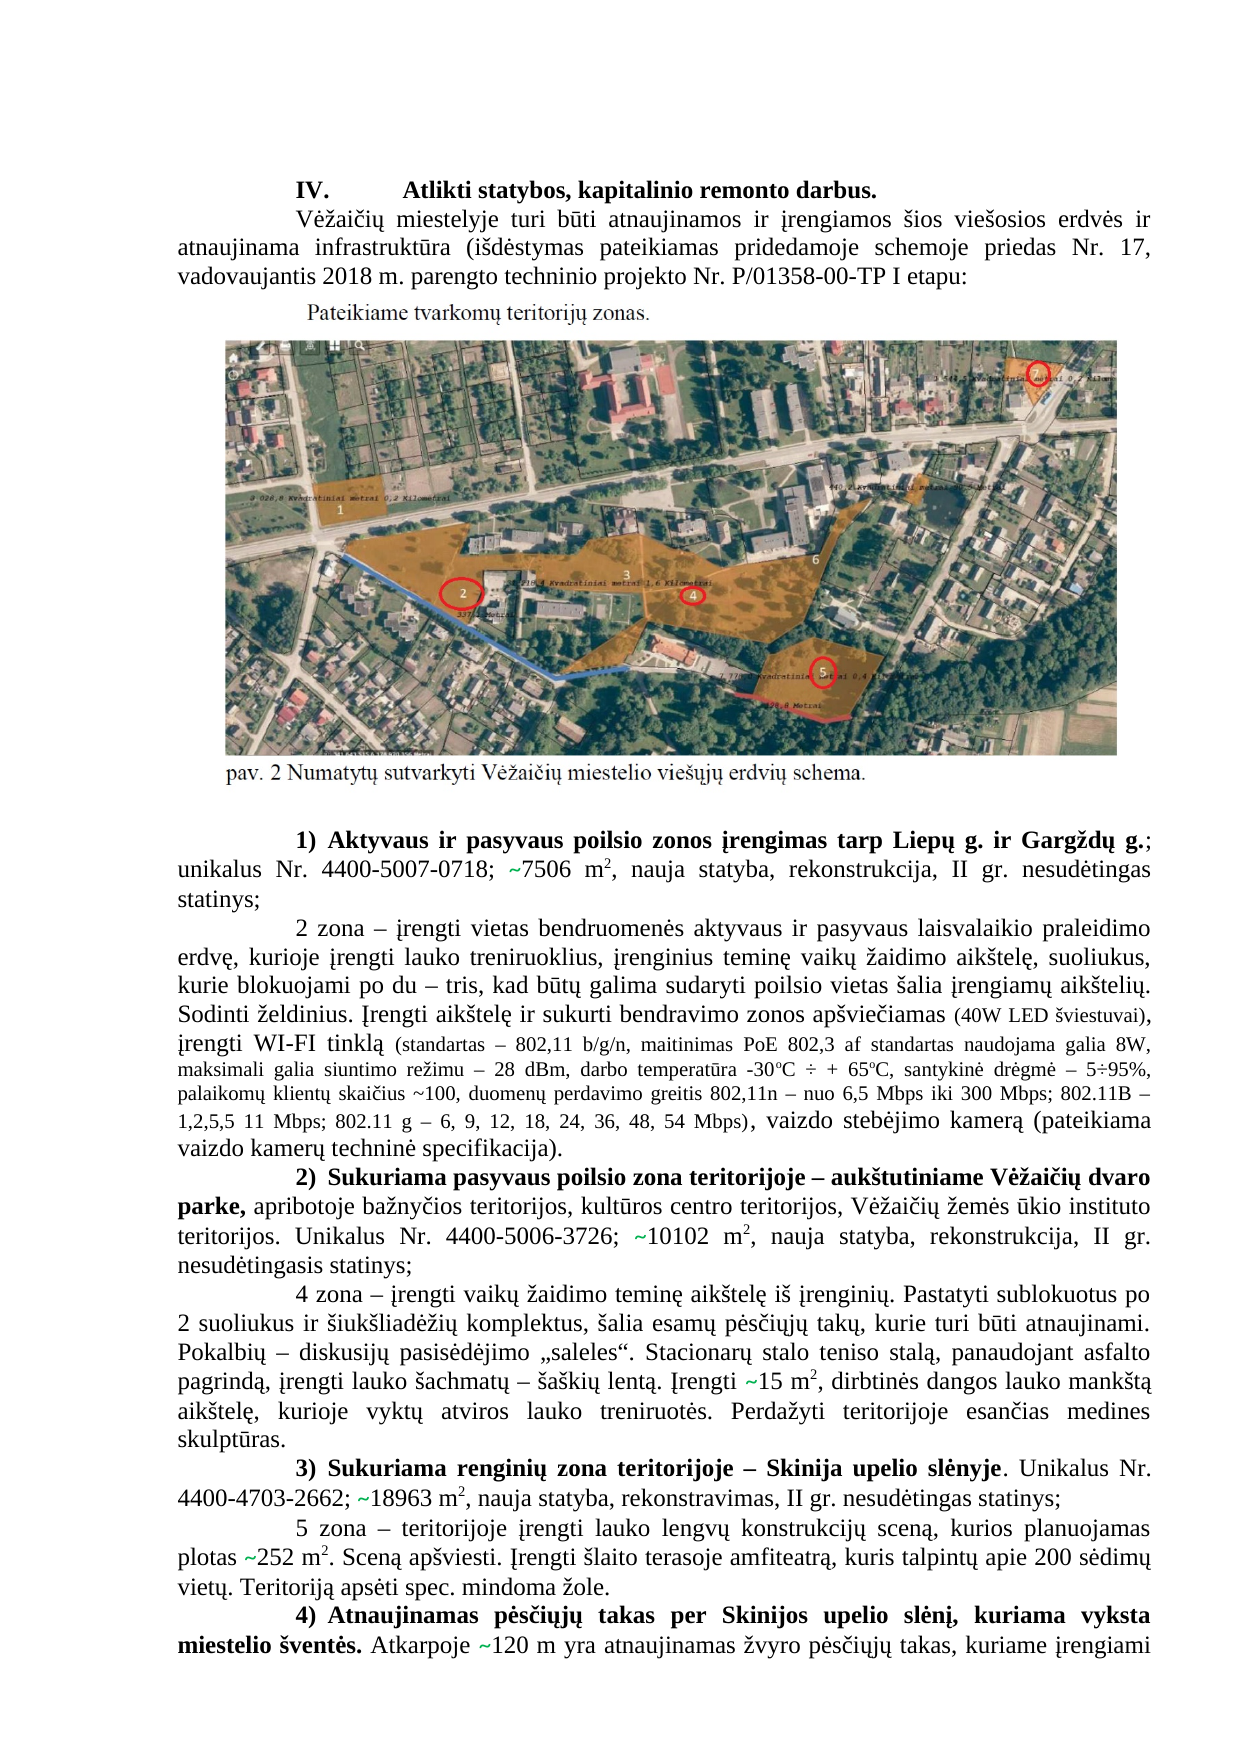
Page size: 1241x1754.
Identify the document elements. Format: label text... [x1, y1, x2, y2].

text 2 zona – įrengti vietas bendruomenės aktyvaus ir pasyvaus laisvalaikio praleidimo erdvę, kurioje įrengti lauko treniruoklius, įrenginius teminę vaikų žaidimo aikštelę, suoliukus, kurie blokuojami po du – tris, kad būtų galima sudaryti poilsio vietas šalia įrengiamų aikštelių. Sodinti želdinius. Įrengti aikštelę ir sukurti bendravimo zonos apšviečiamas (40W LED šviestuvai), įrengti WI-FI tinklą (standartas – 802,11 b/g/n, maitinimas PoE 802,3 af standartas naudojama galia 8W, maksimali galia siuntimo režimu – 28 dBm, darbo temperatūra -30oC ÷ + 65oC, santykinė drėgmė – 5÷95%, palaikomų klientų skaičius ~100, duomenų perdavimo greitis 802,11n – nuo 6,5 Mbps iki 300 Mbps; 802.11B – 1,2,5,5 11 Mbps; 802.11 g – 6, 9, 12, 18, 24, 36, 48, 54 Mbps), vaizdo stebėjimo kamerą (pateikiama vaizdo kamerų techninė specifikacija). [177, 913, 1152, 1162]
picture [192, 290, 1137, 797]
text 4 zona – įrengti vaikų žaidimo teminę aikštelę iš įrenginių. Pastatyti sublokuotus po 2 suoliukus ir šiukšliadėžių komplektus, šalia esamų pėsčiųjų takų, kurie turi būti atnaujinami. Pokalbių – diskusijų pasisėdėjimo „saleles“. Stacionarų stalo teniso stalą, panaudojant asfalto pagrindą, įrengti lauko šachmatų – šaškių lentą. Įrengti ~15 m2, dirbtinės dangos lauko mankštą aikštelę, kurioje vyktų atviros lauko treniruotės. Perdažyti teritorijoje esančias medines skulptūras. [177, 1279, 1152, 1453]
list Sukuriama pasyvaus poilsio zona teritorijoje – aukštutiniame Vėžaičių dvaro parke, apribotoje bažnyčios teritorijos, kultūros centro teritorijos, Vėžaičių žemės ūkio instituto teritorijos. Unikalus Nr. 4400-5006-3726; ~10102 m2, nauja statyba, rekonstrukcija, II gr. nesudėtingasis statinys; [177, 1162, 1152, 1279]
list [177, 1601, 1152, 1660]
list Aktyvaus ir pasyvaus poilsio zonos įrengimas tarp Liepų g. ir Gargždų g.; unikalus Nr. 4400-5007-0718; ~7506 m2, nauja statyba, rekonstrukcija, II gr. nesudėtingas statinys; [177, 825, 1152, 913]
list Sukuriama renginių zona teritorijoje – Skinija upelio slėnyje. Unikalus Nr. 4400-4703-2662; ~18963 m2, nauja statyba, rekonstravimas, II gr. nesudėtingas statinys; [177, 1453, 1152, 1513]
text Vėžaičių miestelyje turi būti atnaujinamos ir įrengiamos šios viešosios erdvės ir atnaujinama infrastruktūra (išdėstymas pateikiamas pridedamoje schemoje priedas Nr. 17, vadovaujantis 2018 m. parengto techninio projekto Nr. P/01358-00-TP I etapu: [177, 204, 1152, 290]
list Atlikti statybos, kapitalinio remonto darbus. [177, 175, 1152, 204]
text 5 zona – teritorijoje įrengti lauko lengvų konstrukcijų sceną, kurios planuojamas plotas ~252 m2. Sceną apšviesti. Įrengti šlaito terasoje amfiteatrą, kuris talpintų apie 200 sėdimų vietų. Teritoriją apsėti spec. mindoma žole. [177, 1513, 1152, 1601]
